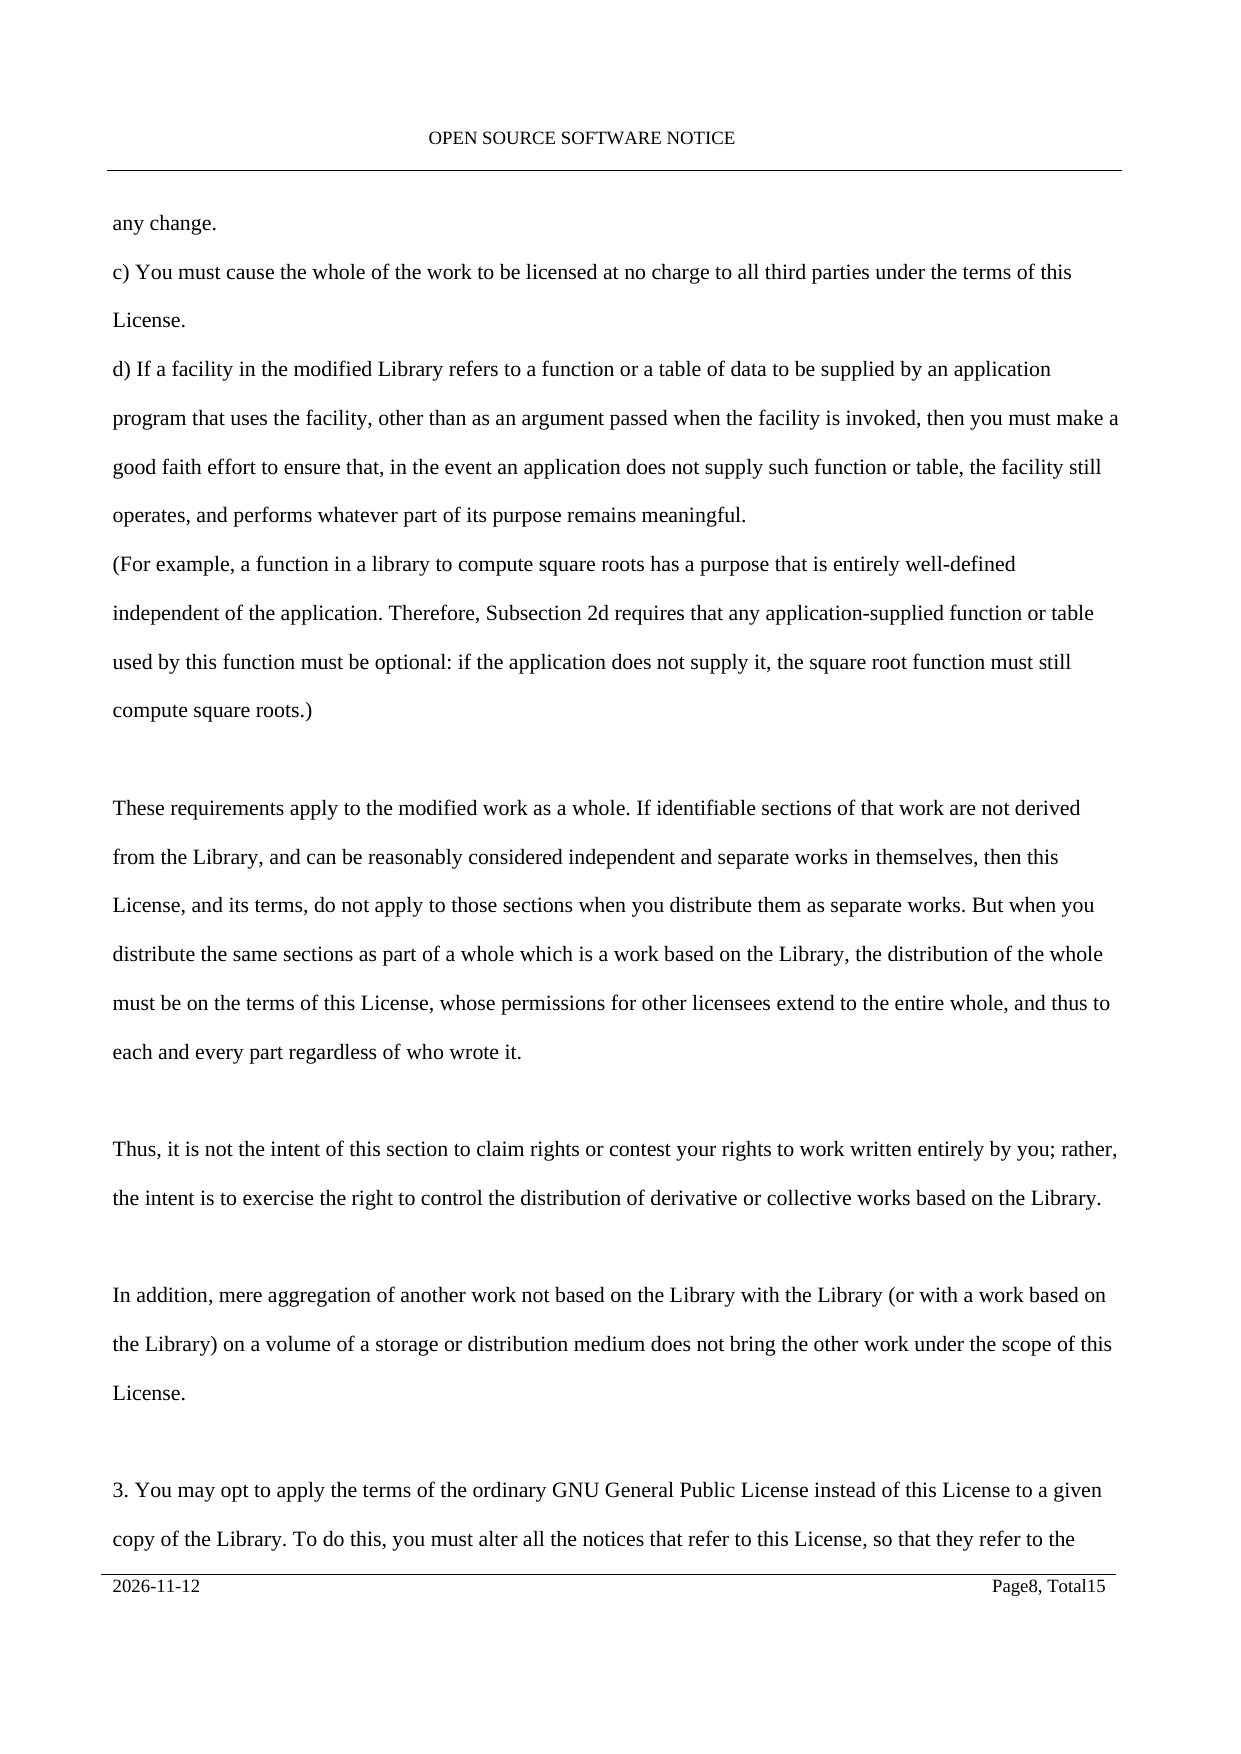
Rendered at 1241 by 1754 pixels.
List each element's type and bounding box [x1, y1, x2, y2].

text [112, 206, 1128, 1555]
